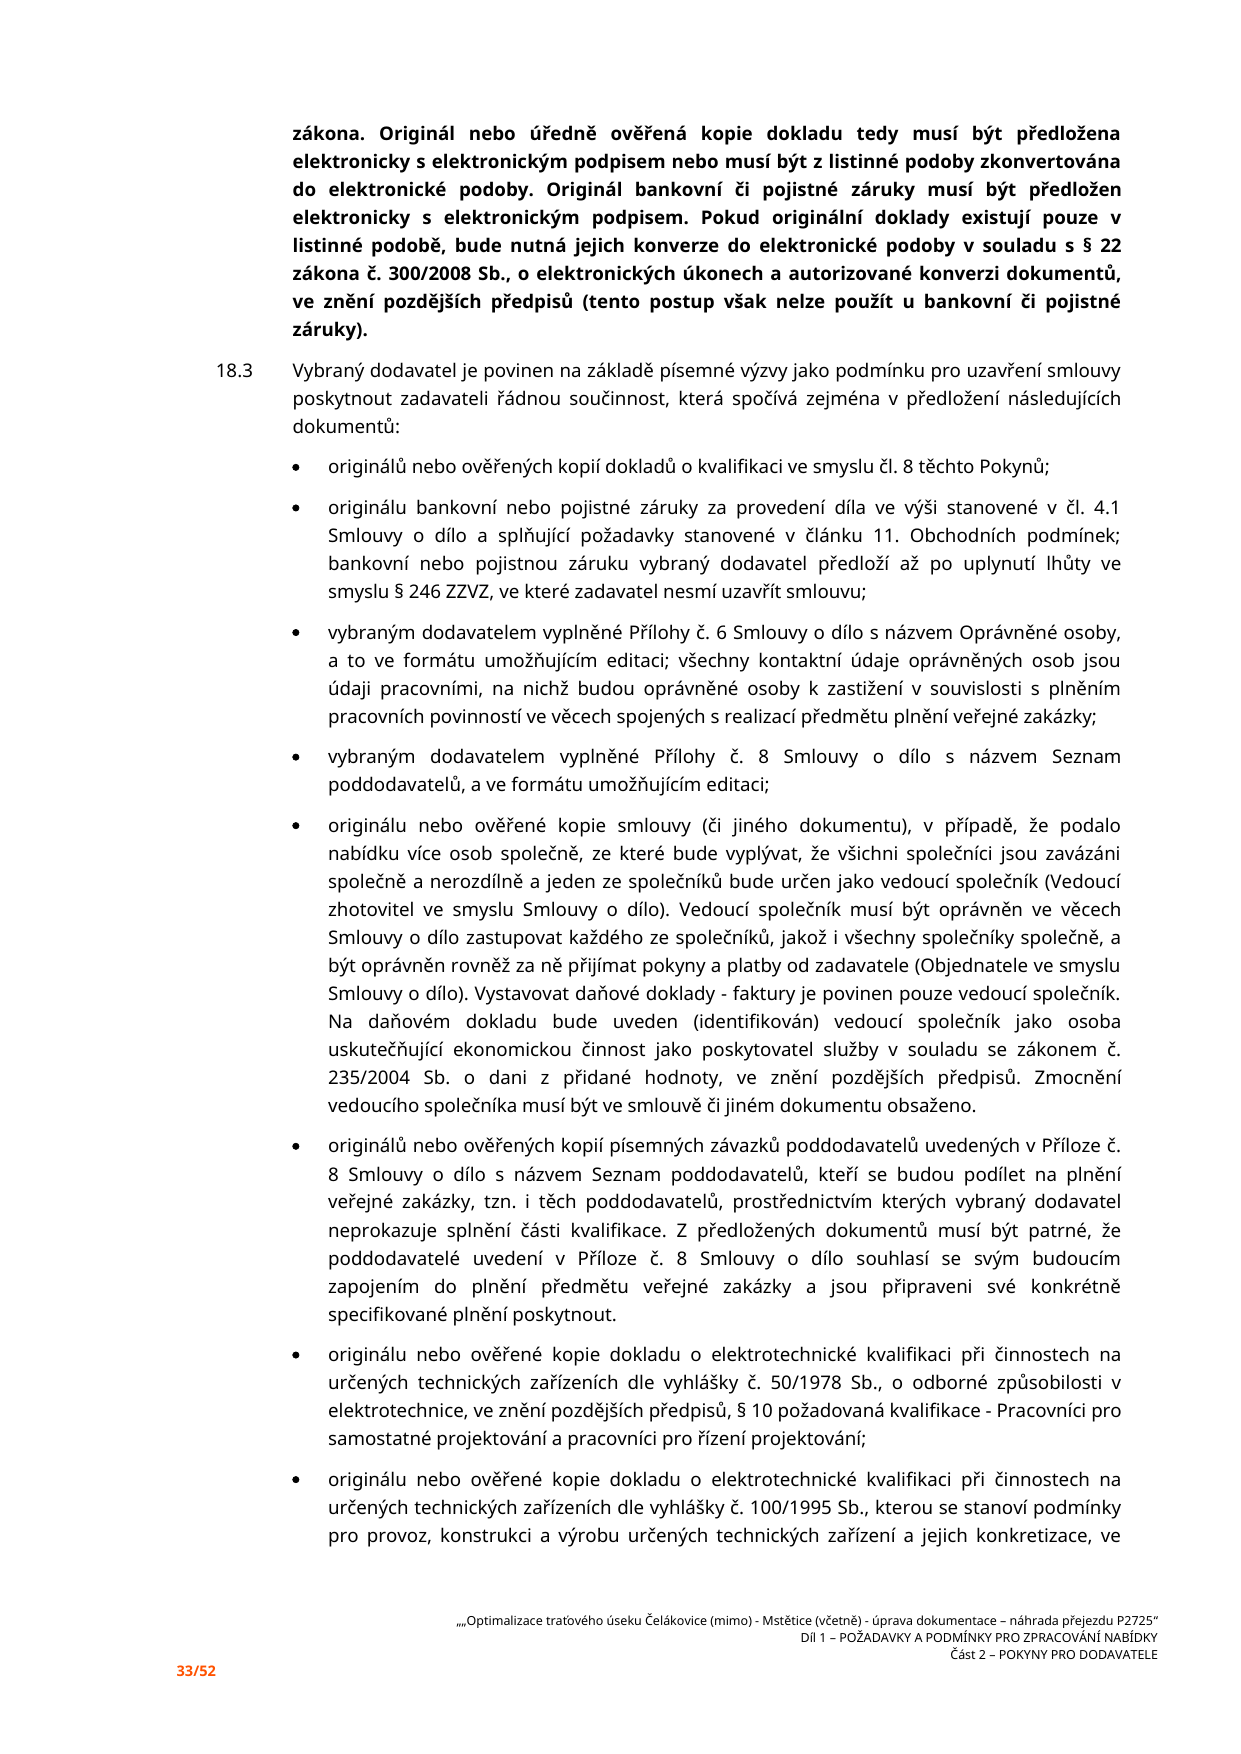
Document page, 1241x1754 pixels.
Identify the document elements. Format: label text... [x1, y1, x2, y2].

text originálu nebo ověřené kopie dokladu o elektrotechnické kvalifikaci při činnostech na určených technických zařízeních dle vyhlášky č. 50/1978 Sb., o odborné způsobilosti v elektrotechnice, ve znění pozdějších předpisů, § 10 požadovaná kvalifikace - Pracovníci pro samostatné projektování a pracovníci pro řízení projektování; [292, 1341, 1122, 1451]
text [216, 121, 1122, 342]
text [292, 1466, 1122, 1548]
text vybraným dodavatelem vyplněné Přílohy č. 6 Smlouvy o dílo s názvem Oprávněné osoby, a to ve formátu umožňujícím editaci; všechny kontaktní údaje oprávněných osob jsou údaji pracovními, na nichž budou oprávněné osoby k zastižení v souvislosti s plněním pracovních povinností ve věcech spojených s realizací předmětu plnění veřejné zakázky; [292, 619, 1122, 728]
text vybraným dodavatelem vyplněné Přílohy č. 8 Smlouvy o dílo s názvem Seznam poddodavatelů, a ve formátu umožňujícím editaci; [292, 743, 1122, 797]
text originálu bankovní nebo pojistné záruky za provedení díla ve výši stanovené v čl. 4.1 Smlouvy o dílo a splňující požadavky stanovené v článku 11. Obchodních podmínek; bankovní nebo pojistnou záruku vybraný dodavatel předloží až po uplynutí lhůty ve smyslu § 246 ZZVZ, ve které zadavatel nesmí uzavřít smlouvu; [292, 494, 1122, 604]
text originálů nebo ověřených kopií dokladů o kvalifikaci ve smyslu čl. 8 těchto Pokynů; [292, 454, 1122, 479]
text originálu nebo ověřené kopie smlouvy (či jiného dokumentu), v případě, že podalo nabídku více osob společně, ze které bude vyplývat, že všichni společníci jsou zavázáni společně a nerozdílně a jeden ze společníků bude určen jako vedoucí společník (Vedoucí zhotovitel ve smyslu Smlouvy o dílo). Vedoucí společník musí být oprávněn ve věcech Smlouvy o dílo zastupovat každého ze společníků, jakož i všechny společníky společně, a být oprávněn rovněž za ně přijímat pokyny a platby od zadavatele (Objednatele ve smyslu Smlouvy o dílo). Vystavovat daňové doklady - faktury je povinen pouze vedoucí společník. Na daňovém dokladu bude uveden (identifikován) vedoucí společník jako osoba uskutečňující ekonomickou činnost jako poskytovatel služby v souladu se zákonem č. 235/2004 Sb. o dani z přidané hodnoty, ve znění pozdějších předpisů. Zmocnění vedoucího společníka musí být ve smlouvě či jiném dokumentu obsaženo. [292, 812, 1122, 1118]
text originálů nebo ověřených kopií písemných závazků poddodavatelů uvedených v Příloze č. 8 Smlouvy o dílo s názvem Seznam poddodavatelů, kteří se budou podílet na plnění veřejné zakázky, tzn. i těch poddodavatelů, prostřednictvím kterých vybraný dodavatel neprokazuje splnění části kvalifikace. Z předložených dokumentů musí být patrné, že poddodavatelé uvedení v Příloze č. 8 Smlouvy o dílo souhlasí se svým budoucím zapojením do plnění předmětu veřejné zakázky a jsou připraveni své konkrétně specifikované plnění poskytnout. [292, 1133, 1122, 1326]
text Vybraný dodavatel je povinen na základě písemné výzvy jako podmínku pro uzavření smlouvy poskytnout zadavateli řádnou součinnost, která spočívá zejména v předložení následujících dokumentů: [216, 357, 1122, 439]
